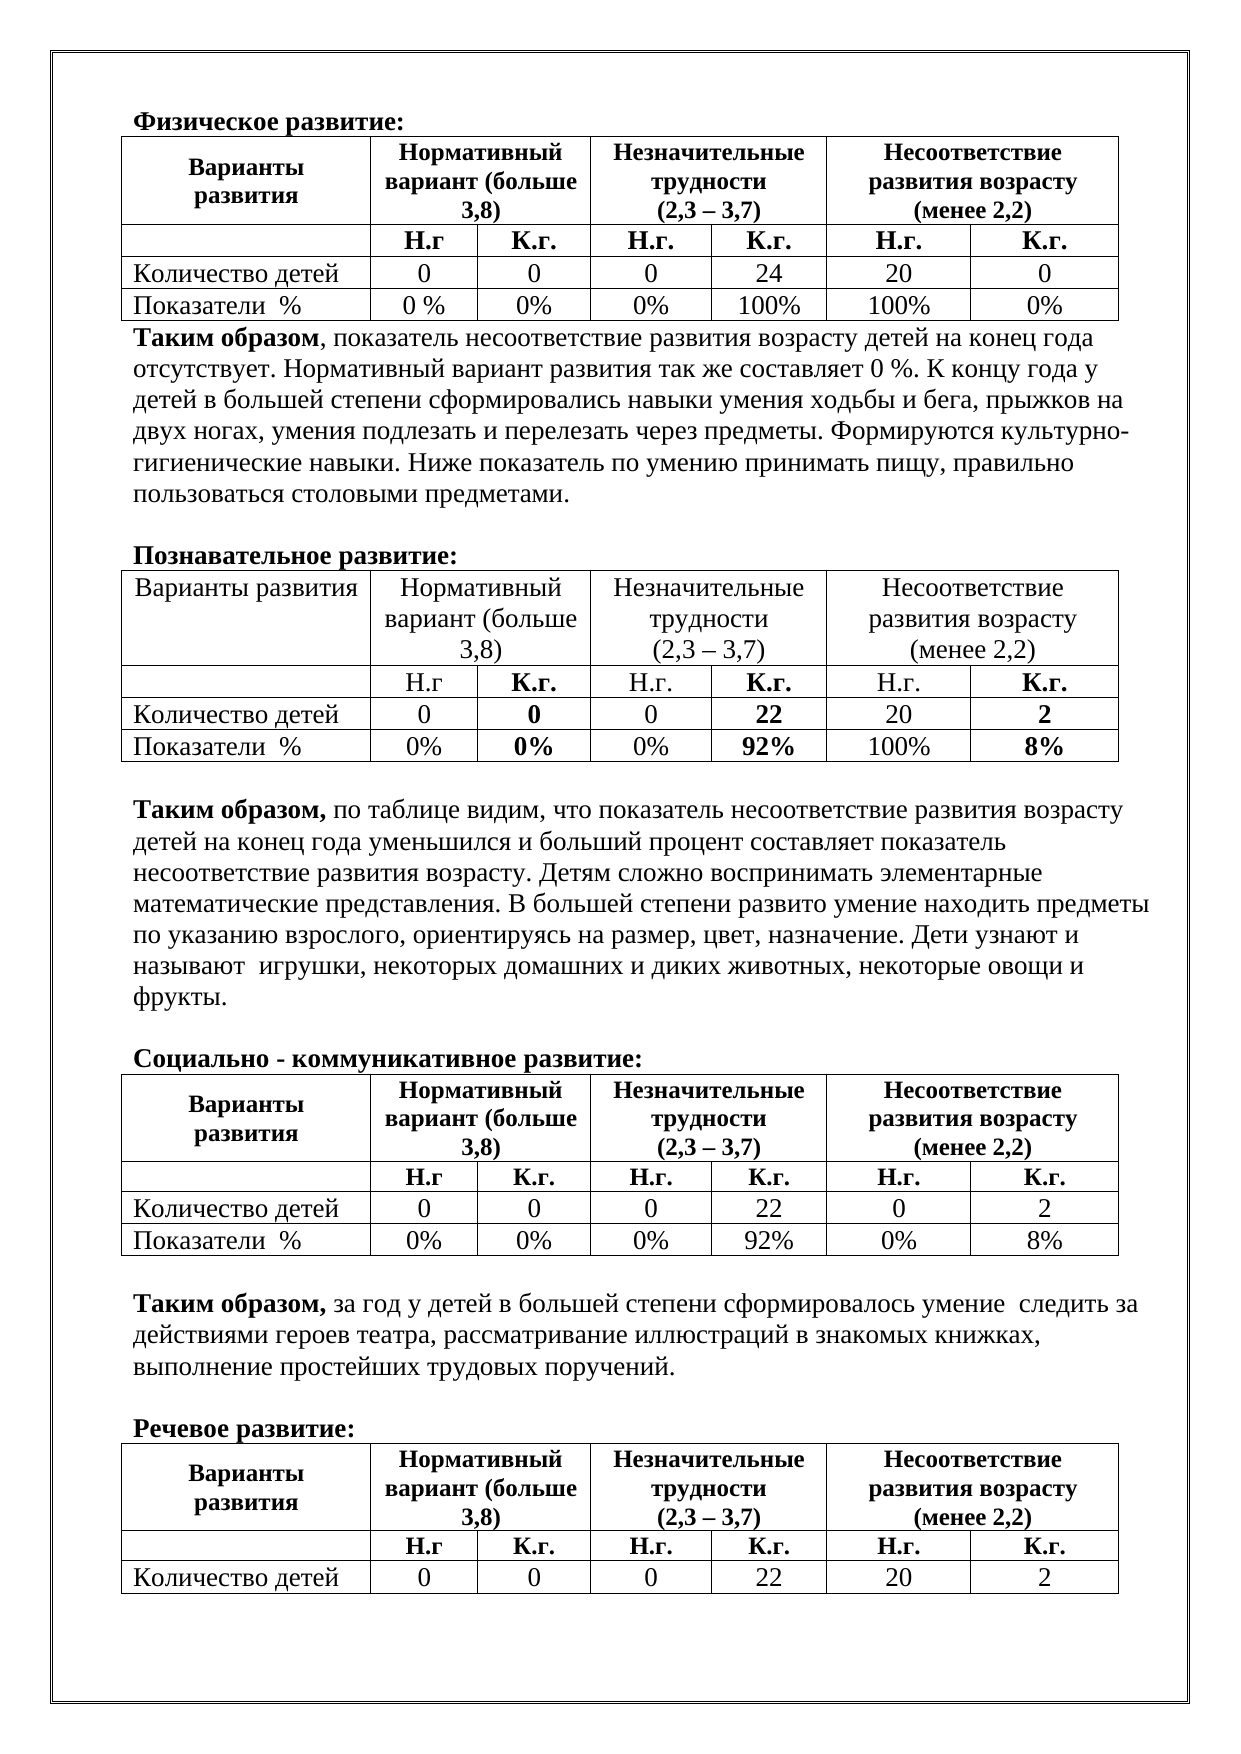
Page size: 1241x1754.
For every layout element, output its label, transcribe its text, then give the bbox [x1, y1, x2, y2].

table_cell Н.г [371, 1162, 477, 1191]
table_cell 0% [971, 289, 1118, 320]
table_cell К.г. [478, 666, 590, 697]
table_cell [122, 225, 370, 256]
table_cell 22 [712, 1192, 826, 1223]
table_cell К.г. [971, 225, 1118, 256]
table_cell К.г. [478, 1531, 590, 1560]
table_cell 0 [478, 1192, 590, 1223]
text Таким образом, за год у детей в большей степени сформировалось умение следить за действиями героев театра, рассматривание иллюстраций в знакомых книжках, выполнение простейших трудовых поручений. [133, 1287, 1152, 1381]
table_cell 0 [591, 698, 711, 729]
table_cell 0 [478, 1561, 590, 1592]
table_cell 0% [371, 730, 477, 761]
table_cell 0% [591, 289, 711, 320]
table_cell Н.г [371, 225, 477, 256]
table_cell Показатели % [122, 289, 370, 320]
table_cell Н.г. [591, 1531, 711, 1560]
table_cell 0% [478, 730, 590, 761]
table_cell 100% [827, 289, 970, 320]
table_cell 0 [591, 1192, 711, 1223]
table_header Несоответствие развития возрасту (менее 2,2) [827, 1075, 1118, 1161]
text Познавательное развитие: [133, 539, 1152, 570]
table_header Незначительные трудности (2,3 – 3,7) [591, 1444, 826, 1530]
table_cell [122, 1531, 370, 1560]
table_cell 0 [591, 257, 711, 288]
table_cell 22 [712, 698, 826, 729]
table_header Нормативный вариант (больше 3,8) [371, 1444, 590, 1530]
text Социально - коммуникативное развитие: [133, 1043, 1152, 1074]
table_header Нормативный вариант (больше 3,8) [371, 571, 590, 665]
table_header Нормативный вариант (больше 3,8) [371, 137, 590, 223]
table_header Незначительные трудности (2,3 – 3,7) [591, 137, 826, 223]
table_cell 20 [827, 1561, 970, 1592]
table_cell К.г. [971, 1162, 1118, 1191]
table_cell [122, 1162, 370, 1191]
table_cell Н.г. [827, 1531, 970, 1560]
table_cell Количество детей [122, 698, 370, 729]
table_cell Н.г. [827, 666, 970, 697]
table_cell 24 [712, 257, 826, 288]
table_cell Н.г [371, 1531, 477, 1560]
table_cell 0% [591, 730, 711, 761]
text Физическое развитие: [133, 105, 1152, 136]
table_header Варианты развития [122, 137, 370, 223]
table_cell 2 [971, 1561, 1118, 1592]
table_cell 0 [478, 698, 590, 729]
table_cell 0% [591, 1224, 711, 1255]
table_cell Н.г. [591, 225, 711, 256]
text Таким образом, по таблице видим, что показатель несоответствие развития возрасту детей на конец года уменьшился и больший процент составляет показатель несоответствие развития возрасту. Детям сложно воспринимать элементарные математические представления. В большей степени развито умение находить предметы по указанию взрослого, ориентируясь на размер, цвет, назначение. Дети узнают и называют игрушки, некоторых домашних и диких животных, некоторые овощи и фрукты. [133, 793, 1152, 1011]
text Речевое развитие: [133, 1412, 1152, 1443]
table_cell 100% [712, 289, 826, 320]
table_cell К.г. [478, 225, 590, 256]
table_cell 0 [371, 698, 477, 729]
table_cell К.г. [971, 666, 1118, 697]
table_cell К.г. [712, 1162, 826, 1191]
table_cell 0 [971, 257, 1118, 288]
table_cell 0 [827, 1192, 970, 1223]
table_header Варианты развития [122, 571, 370, 665]
table_cell Количество детей [122, 1192, 370, 1223]
table_cell 0% [478, 289, 590, 320]
table_cell 8% [971, 730, 1118, 761]
table_cell Н.г. [591, 1162, 711, 1191]
table_header Незначительные трудности (2,3 – 3,7) [591, 571, 826, 665]
table_cell 0% [827, 1224, 970, 1255]
table_cell Н.г. [591, 666, 711, 697]
table_cell [122, 666, 370, 697]
table_cell 2 [971, 698, 1118, 729]
table_cell Показатели % [122, 730, 370, 761]
table_header Незначительные трудности (2,3 – 3,7) [591, 1075, 826, 1161]
table_cell 0 [591, 1561, 711, 1592]
table_header Варианты развития [122, 1444, 370, 1530]
table_cell К.г. [712, 666, 826, 697]
table_cell 20 [827, 698, 970, 729]
table_cell Показатели % [122, 1224, 370, 1255]
table_cell 0 [478, 257, 590, 288]
table_cell 100% [827, 730, 970, 761]
table_cell 8% [971, 1224, 1118, 1255]
table_cell Н.г [371, 666, 477, 697]
table_cell К.г. [712, 1531, 826, 1560]
text Таким образом, показатель несоответствие развития возрасту детей на конец года отсутствует. Нормативный вариант развития так же составляет 0 %. К концу года у детей в большей степени сформировались навыки умения ходьбы и бега, прыжков на двух ногах, умения подлезать и перелезать через предметы. Формируются культурно-гигиенические навыки. Ниже показатель по умению принимать пищу, правильно пользоваться столовыми предметами. [133, 321, 1152, 508]
table_header Несоответствие развития возрасту (менее 2,2) [827, 571, 1118, 665]
table_cell Количество детей [122, 257, 370, 288]
table_header Несоответствие развития возрасту (менее 2,2) [827, 137, 1118, 223]
table_cell К.г. [971, 1531, 1118, 1560]
table_cell 0 [371, 1561, 477, 1592]
table_cell 0% [478, 1224, 590, 1255]
table_cell 92% [712, 730, 826, 761]
table_cell Количество детей [122, 1561, 370, 1592]
table_cell 0 [371, 257, 477, 288]
table_cell Н.г. [827, 1162, 970, 1191]
table_cell 2 [971, 1192, 1118, 1223]
table_cell Н.г. [827, 225, 970, 256]
table_header Варианты развития [122, 1075, 370, 1161]
table_cell 22 [712, 1561, 826, 1592]
table_cell К.г. [712, 225, 826, 256]
table_cell 0% [371, 1224, 477, 1255]
table_cell 20 [827, 257, 970, 288]
table_header Нормативный вариант (больше 3,8) [371, 1075, 590, 1161]
table_cell К.г. [478, 1162, 590, 1191]
table_cell 92% [712, 1224, 826, 1255]
table_header Несоответствие развития возрасту (менее 2,2) [827, 1444, 1118, 1530]
table_cell 0 % [371, 289, 477, 320]
table_cell 0 [371, 1192, 477, 1223]
